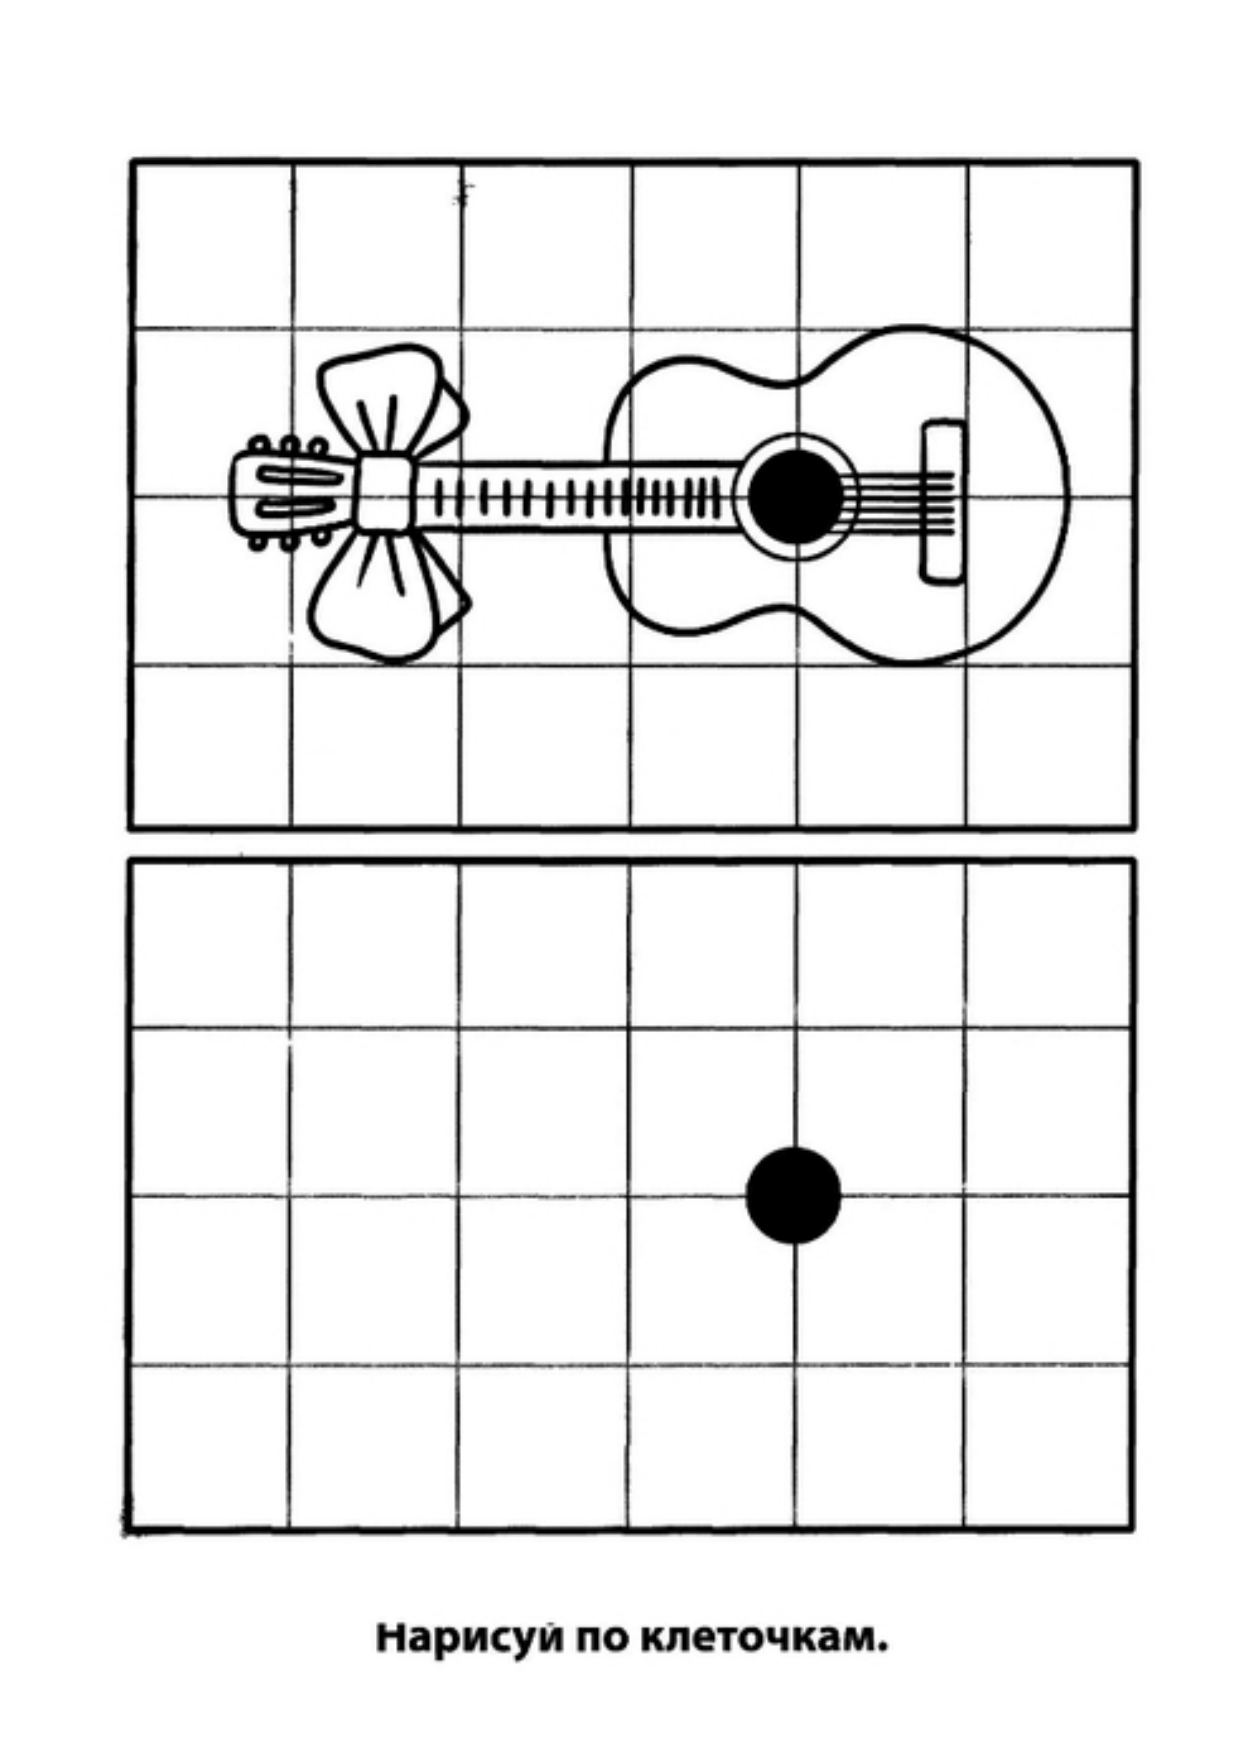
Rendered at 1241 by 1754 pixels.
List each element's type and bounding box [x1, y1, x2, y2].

picture [93, 29, 1163, 1676]
